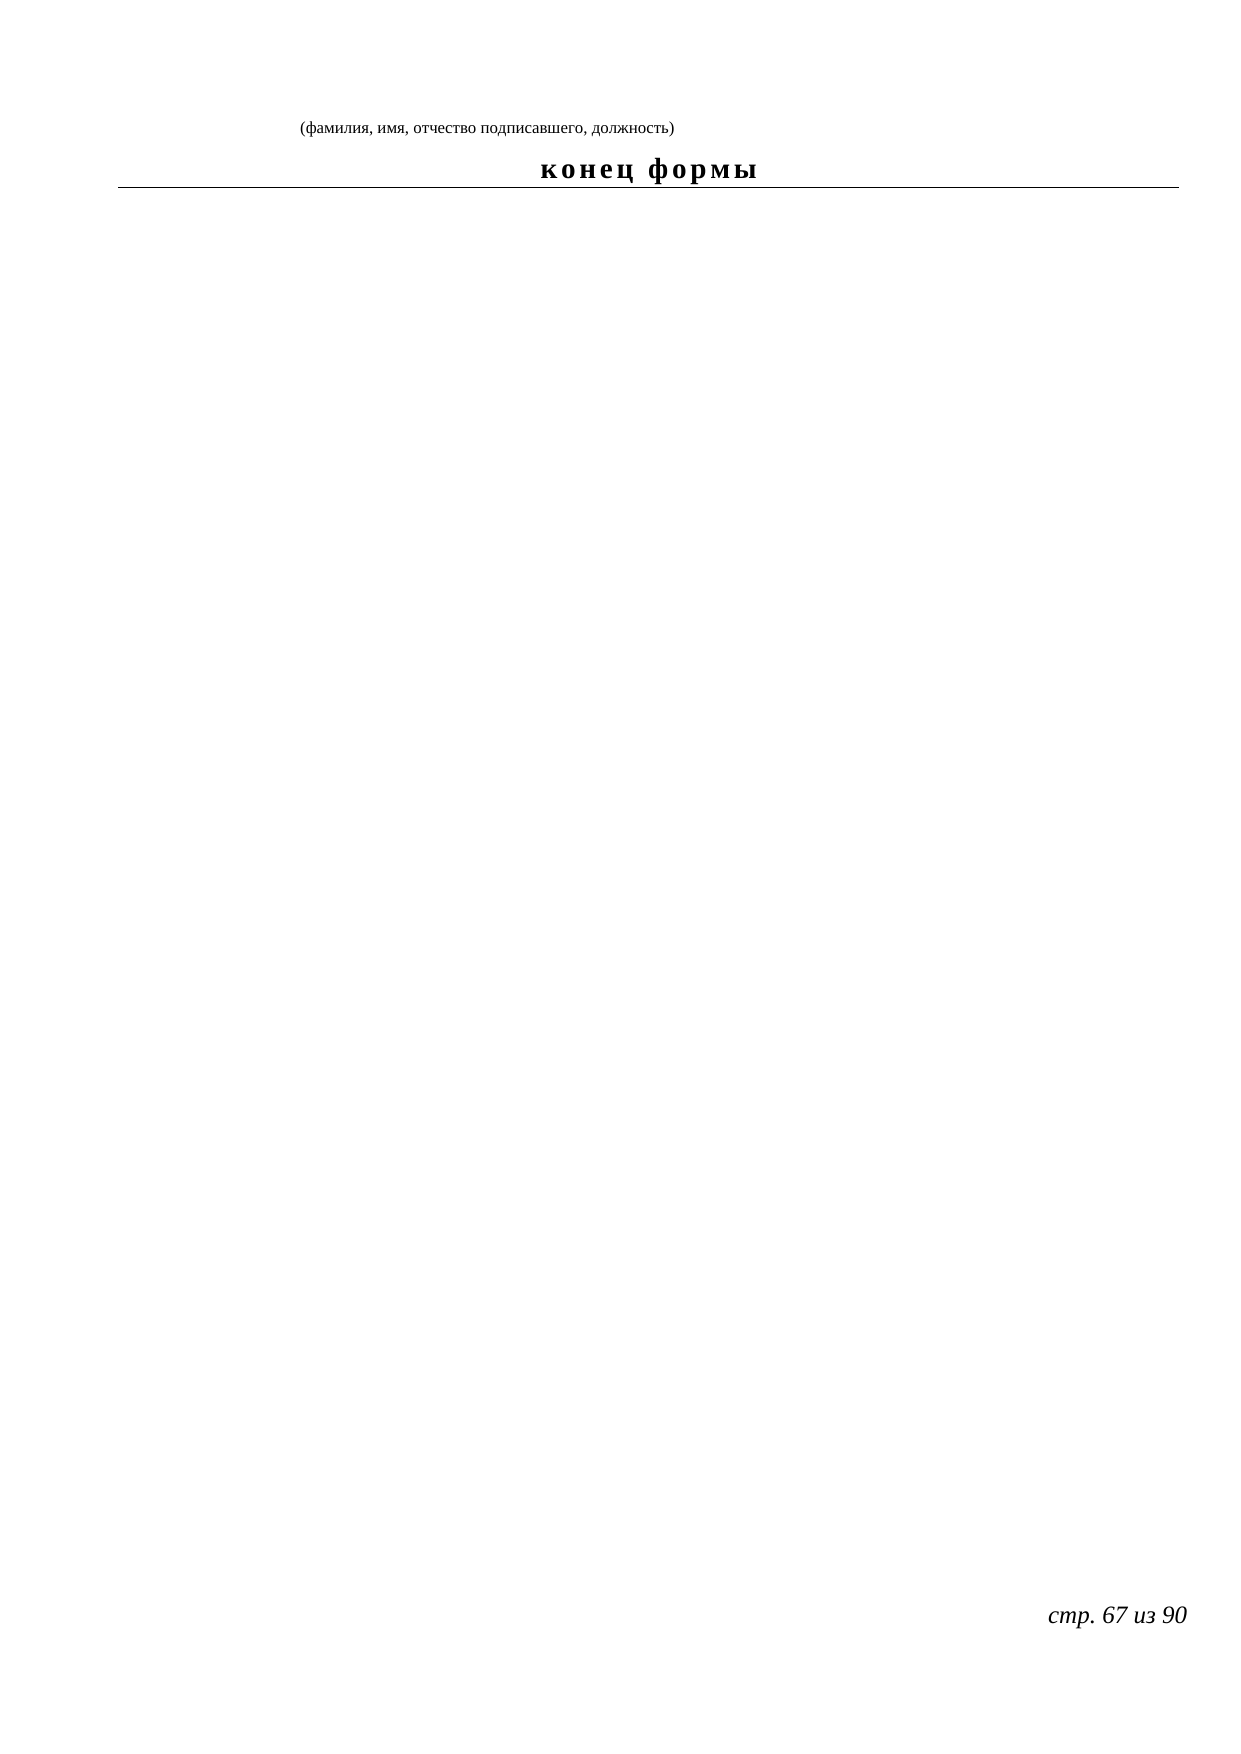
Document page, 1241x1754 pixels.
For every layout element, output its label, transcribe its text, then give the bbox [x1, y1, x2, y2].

text (фамилия, имя, отчество подписавшего, должность) [118, 118, 797, 152]
text конец формы [118, 152, 1179, 187]
